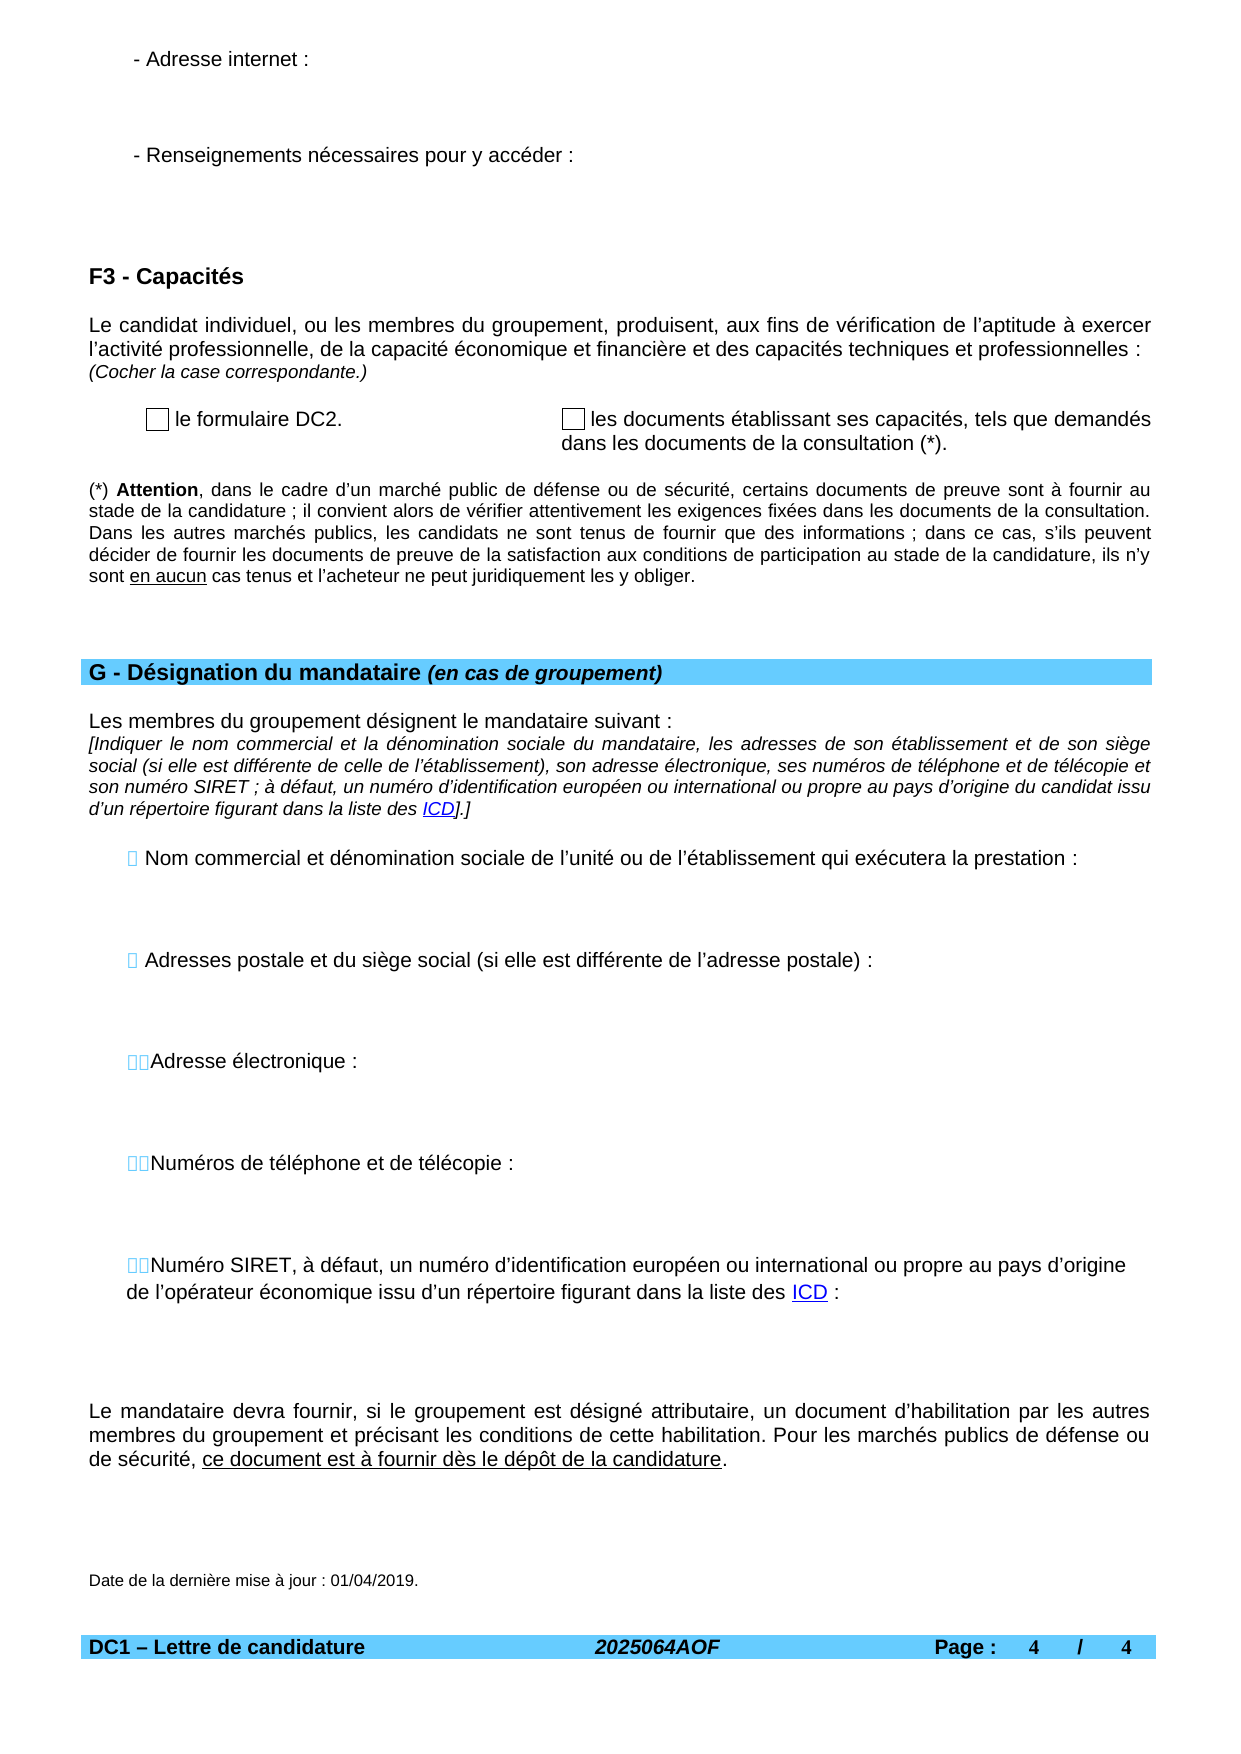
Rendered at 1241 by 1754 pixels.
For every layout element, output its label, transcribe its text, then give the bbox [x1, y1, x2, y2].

text Adresse électronique : [126, 1046, 1152, 1076]
text  Adresses postale et du siège social (si elle est différente de l’adresse postale) : [126, 945, 1152, 974]
table_header G - Désignation du mandataire (en cas de groupement) [81, 659, 1152, 685]
text [Indiquer le nom commercial et la dénomination sociale du mandataire, les adresses de son établissement et de son siège social (si elle est différente de celle de l’établissement), son adresse électronique, ses numéros de téléphone et de télécopie et son numéro SIRET ; à défaut, un numéro d’identification européen ou international ou propre au pays d’origine du candidat issu d’un répertoire figurant dans la liste des ICD].] [89, 733, 1152, 819]
text (Cocher la case correspondante.) [89, 361, 1152, 383]
text Numéro SIRET, à défaut, un numéro d’identification européen ou international ou propre au pays d’origine de l’opérateur économique issu d’un répertoire figurant dans la liste des ICD : [126, 1250, 1152, 1303]
text  Nom commercial et dénomination sociale de l’unité ou de l’établissement qui exécutera la prestation : [126, 843, 1152, 873]
text Le mandataire devra fournir, si le groupement est désigné attributaire, un document d’habilitation par les autres membres du groupement et précisant les conditions de cette habilitation. Pour les marchés publics de défense ou de sécurité, ce document est à fournir dès le dépôt de la candidature. [89, 1399, 1152, 1471]
text (*) Attention, dans le cadre d’un marché public de défense ou de sécurité, certains documents de preuve sont à fournir au stade de la candidature ; il convient alors de vérifier attentivement les exigences fixées dans les documents de la consultation. Dans les autres marchés publics, les candidats ne sont tenus de fournir que des informations ; dans ce cas, s’ils peuvent décider de fournir les documents de preuve de la satisfaction aux conditions de participation au stade de la candidature, ils n’y sont en aucun cas tenus et l’acheteur ne peut juridiquement les y obliger. [89, 479, 1152, 587]
text - Renseignements nécessaires pour y accéder : [133, 143, 1152, 167]
text Numéros de téléphone et de télécopie : [126, 1148, 1152, 1178]
text Le candidat individuel, ou les membres du groupement, produisent, aux fins de vérification de l’aptitude à exercer l’activité professionnelle, de la capacité économique et financière et des capacités techniques et professionnelles : [89, 313, 1152, 361]
text - Adresse internet : [133, 47, 1152, 71]
text Les membres du groupement désignent le mandataire suivant : [89, 709, 1152, 733]
text F3 - Capacités [89, 263, 1152, 289]
text le formulaire DC2. les documents établissant ses capacités, tels que demandés dans les documents de la consultation (*). [146, 407, 1152, 455]
text Date de la dernière mise à jour : 01/04/2019. [89, 1571, 1152, 1590]
